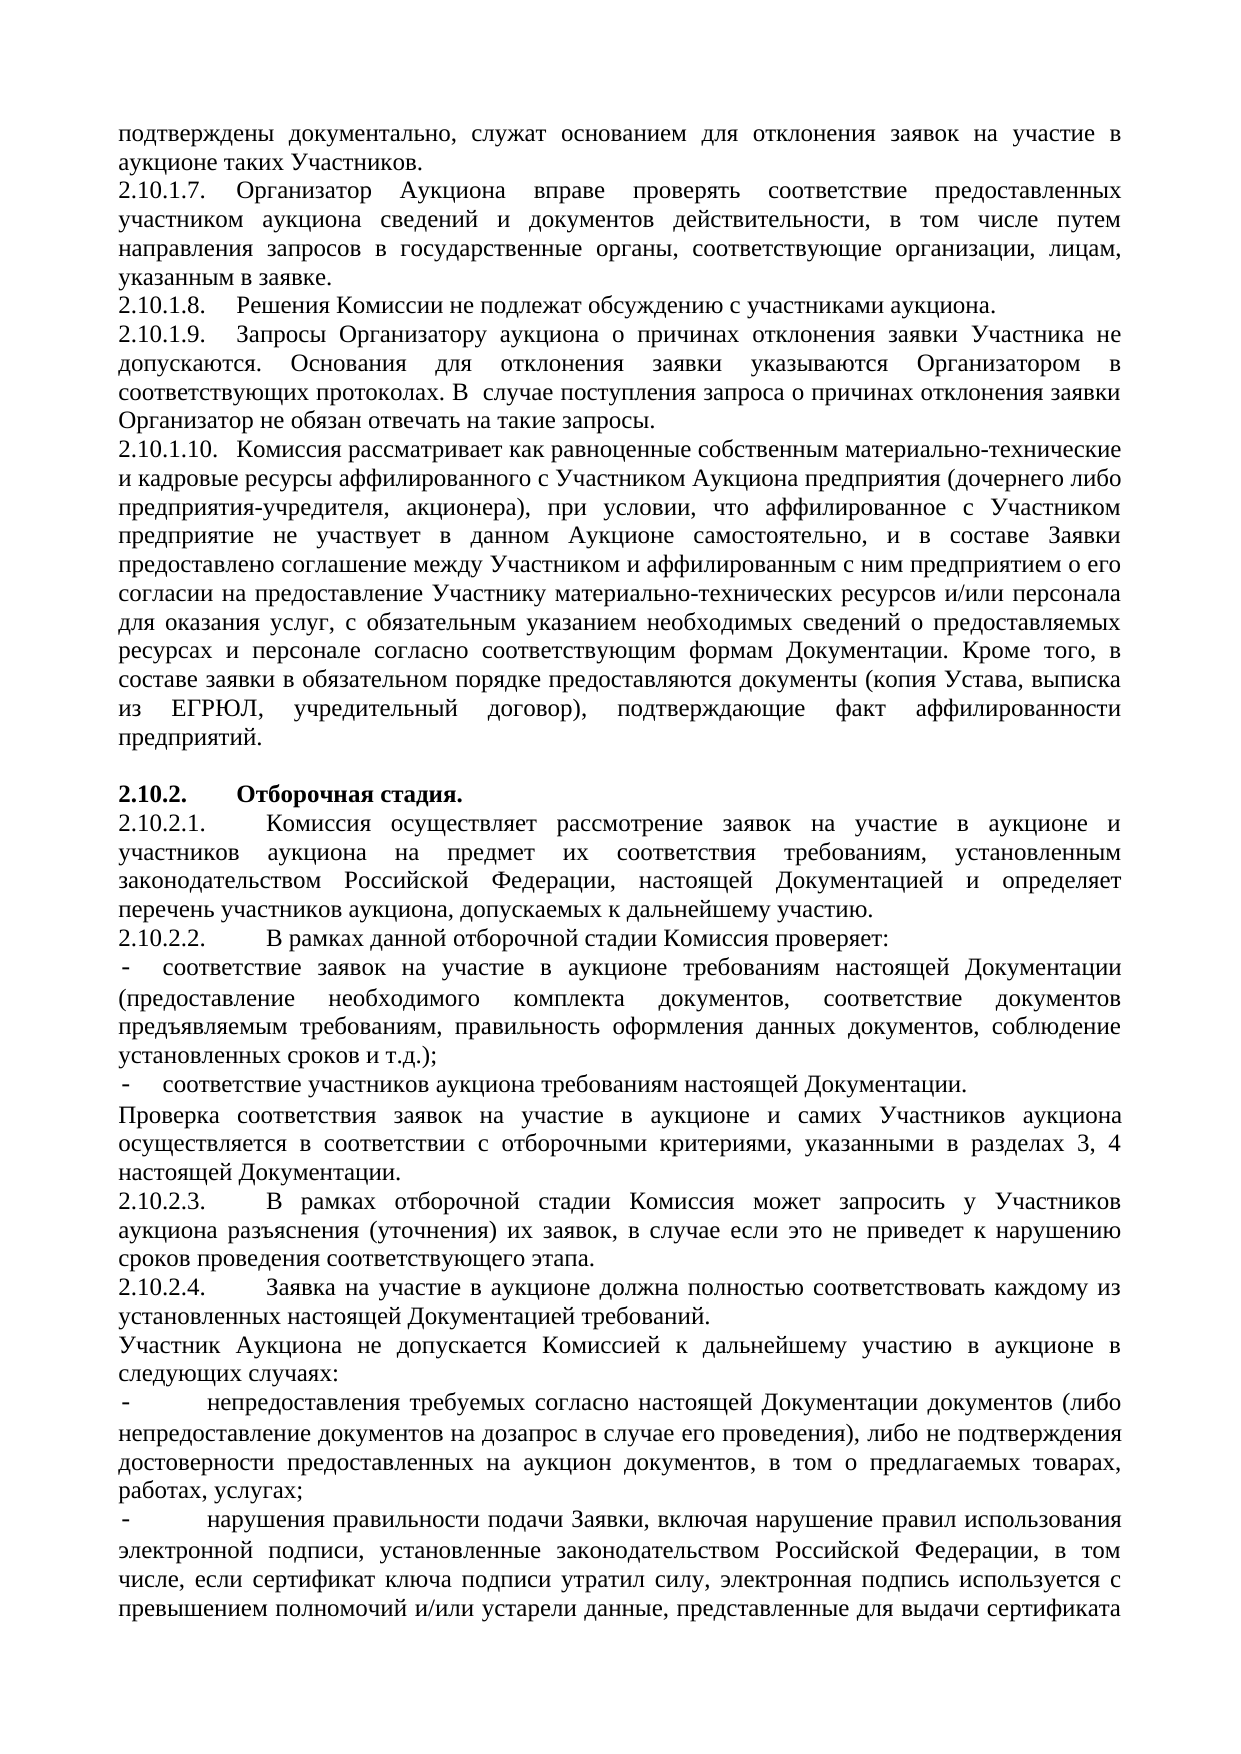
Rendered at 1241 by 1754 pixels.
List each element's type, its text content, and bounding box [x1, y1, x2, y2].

list соответствие участников аукциона требованиям настоящей Документации. [118, 1069, 1122, 1100]
list Заявка на участие в аукционе должна полностью соответствовать каждому из установленных настоящей Документацией требований. [118, 1272, 1122, 1330]
text Проверка соответствия заявок на участие в аукционе и самих Участников аукциона осуществляется в соответствии с отборочными критериями, указанными в разделах 3, 4 настоящей Документации. [118, 1100, 1122, 1186]
list Комиссия осуществляет рассмотрение заявок на участие в аукционе и участников аукциона на предмет их соответствия требованиям, установленным законодательством Российской Федерации, настоящей Документацией и определяет перечень участников аукциона, допускаемых к дальнейшему участию. [118, 808, 1122, 923]
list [118, 1504, 1122, 1621]
list В рамках отборочной стадии Комиссия может запросить у Участников аукциона разъяснения (уточнения) их заявок, в случае если это не приведет к нарушению сроков проведения соответствующего этапа. [118, 1186, 1122, 1272]
list Комиссия рассматривает как равноценные собственным материально-технические и кадровые ресурсы аффилированного с Участником Аукциона предприятия (дочернего либо предприятия-учредителя, акционера), при условии, что аффилированное с Участником предприятие не участвует в данном Аукционе самостоятельно, и в составе Заявки предоставлено соглашение между Участником и аффилированным с ним предприятием о его согласии на предоставление Участнику материально-технических ресурсов и/или персонала для оказания услуг, с обязательным указанием необходимых сведений о предоставляемых ресурсах и персонале согласно соответствующим формам Документации. Кроме того, в составе заявки в обязательном порядке предоставляются документы (копия Устава, выписка из ЕГРЮЛ, учредительный договор), подтверждающие факт аффилированности предприятий. [118, 434, 1122, 751]
list Решения Комиссии не подлежат обсуждению с участниками аукциона. [118, 291, 1122, 319]
list Участник Аукциона не допускается Комиссией к дальнейшему участию в аукционе в следующих случаях: [118, 1330, 1122, 1387]
list Организатор Аукциона вправе проверять соответствие предоставленных участником аукциона сведений и документов действительности, в том числе путем направления запросов в государственные органы, соответствующие организации, лицам, указанным в заявке. [118, 176, 1122, 291]
list соответствие заявок на участие в аукционе требованиям настоящей Документации (предоставление необходимого комплекта документов, соответствие документов предъявляемым требованиям, правильность оформления данных документов, соблюдение установленных сроков и т.д.); [118, 952, 1122, 1069]
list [118, 118, 1122, 176]
subtitle Отборочная стадия. [118, 779, 1122, 808]
list Запросы Организатору аукциона о причинах отклонения заявки Участника не допускаются. Основания для отклонения заявки указываются Организатором в соответствующих протоколах. В случае поступления запроса о причинах отклонения заявки Организатор не обязан отвечать на такие запросы. [118, 319, 1122, 434]
list В рамках данной отборочной стадии Комиссия проверяет: [118, 923, 1122, 952]
list непредоставления требуемых согласно настоящей Документации документов (либо непредоставление документов на дозапрос в случае его проведения), либо не подтверждения достоверности предоставленных на аукцион документов, в том о предлагаемых товарах, работах, услугах; [118, 1387, 1122, 1504]
